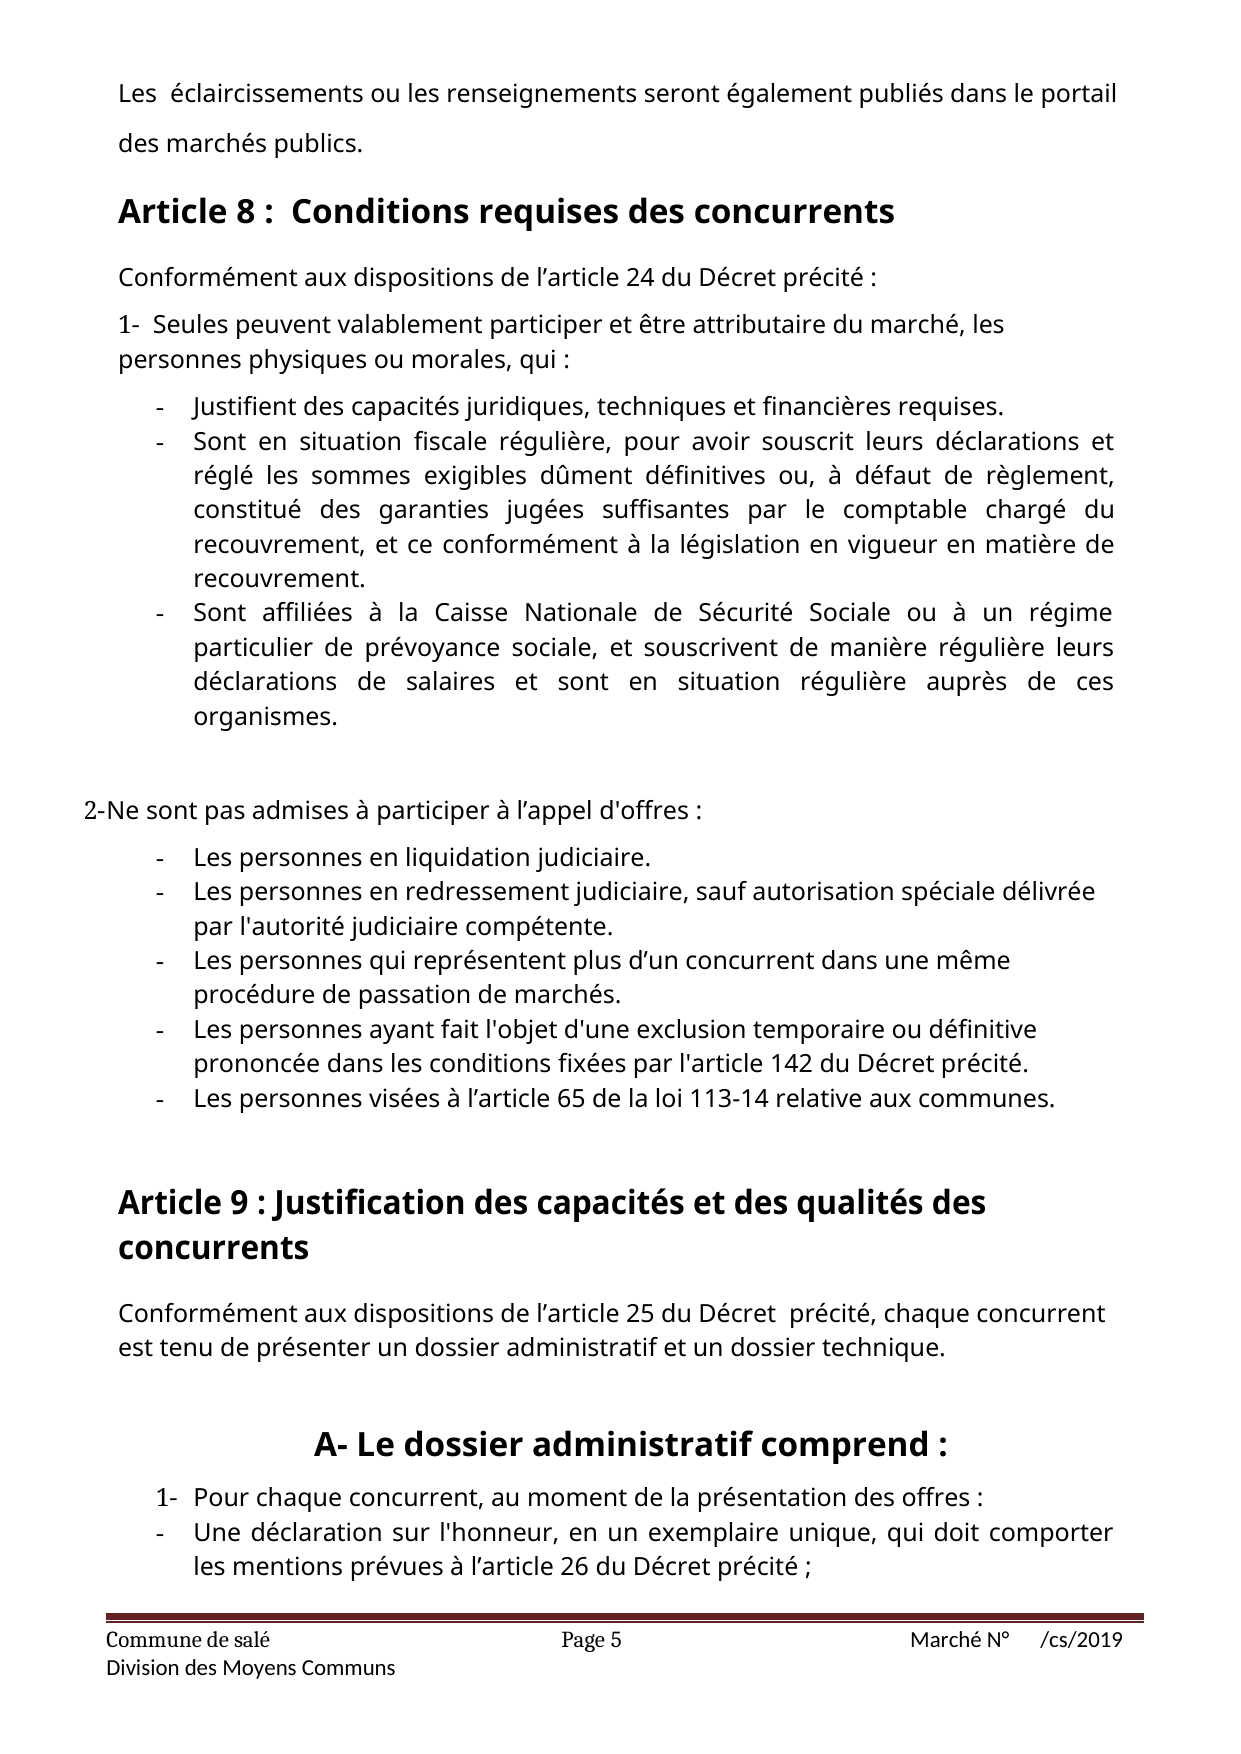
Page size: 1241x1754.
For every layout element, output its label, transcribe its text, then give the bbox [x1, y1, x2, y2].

list Ne sont pas admises à participer à l’appel d'offres : [83, 793, 1144, 827]
list Justifient des capacités juridiques, techniques et financières requises. [156, 389, 1144, 423]
list Sont en situation fiscale régulière, pour avoir souscrit leurs déclarations et réglé les sommes exigibles dûment définitives ou, à défaut de règlement, constitué des garanties jugées suffisantes par le comptable chargé du recouvrement, et ce conformément à la législation en vigueur en matière de recouvrement. [156, 423, 1115, 595]
list Une déclaration sur l'honneur, en un exemplaire unique, qui doit comporter les mentions prévues à l’article 26 du Décret précité ; [156, 1514, 1115, 1583]
list Les personnes en redressement judiciaire, sauf autorisation spéciale délivrée par l'autorité judiciaire compétente. [156, 874, 1114, 942]
list Les personnes qui représentent plus d’un concurrent dans une même procédure de passation de marchés. [156, 943, 1114, 1011]
list Les personnes ayant fait l'objet d'une exclusion temporaire ou définitive prononcée dans les conditions fixées par l'article 142 du Décret précité. [156, 1012, 1114, 1080]
subtitle Article 8 : Conditions requises des concurrents [118, 188, 1144, 234]
subtitle Article 9 : Justification des capacités et des qualités des concurrents [118, 1178, 1144, 1269]
text Les éclaircissements ou les renseignements seront également publiés dans le portail des marchés publics. [118, 62, 1144, 162]
list Les personnes en liquidation judiciaire. [156, 839, 1144, 874]
text Conformément aux dispositions de l’article 25 du Décret précité, chaque concurrent est tenu de présenter un dossier administratif et un dossier technique. [118, 1295, 1144, 1364]
list Pour chaque concurrent, au moment de la présentation des offres : [156, 1480, 1144, 1514]
list Seules peuvent valablement participer et être attributaire du marché, les personnes physiques ou morales, qui : [118, 307, 1114, 376]
subtitle A- Le dossier administratif comprend : [118, 1421, 1144, 1466]
list Sont affiliées à la Caisse Nationale de Sécurité Sociale ou à un régime particulier de prévoyance sociale, et souscrivent de manière régulière leurs déclarations de salaires et sont en situation régulière auprès de ces organismes. [156, 595, 1114, 732]
text Conformément aux dispositions de l’article 24 du Décret précité : [118, 259, 1144, 294]
list Les personnes visées à l’article 65 de la loi 113-14 relative aux communes. [156, 1080, 1114, 1114]
